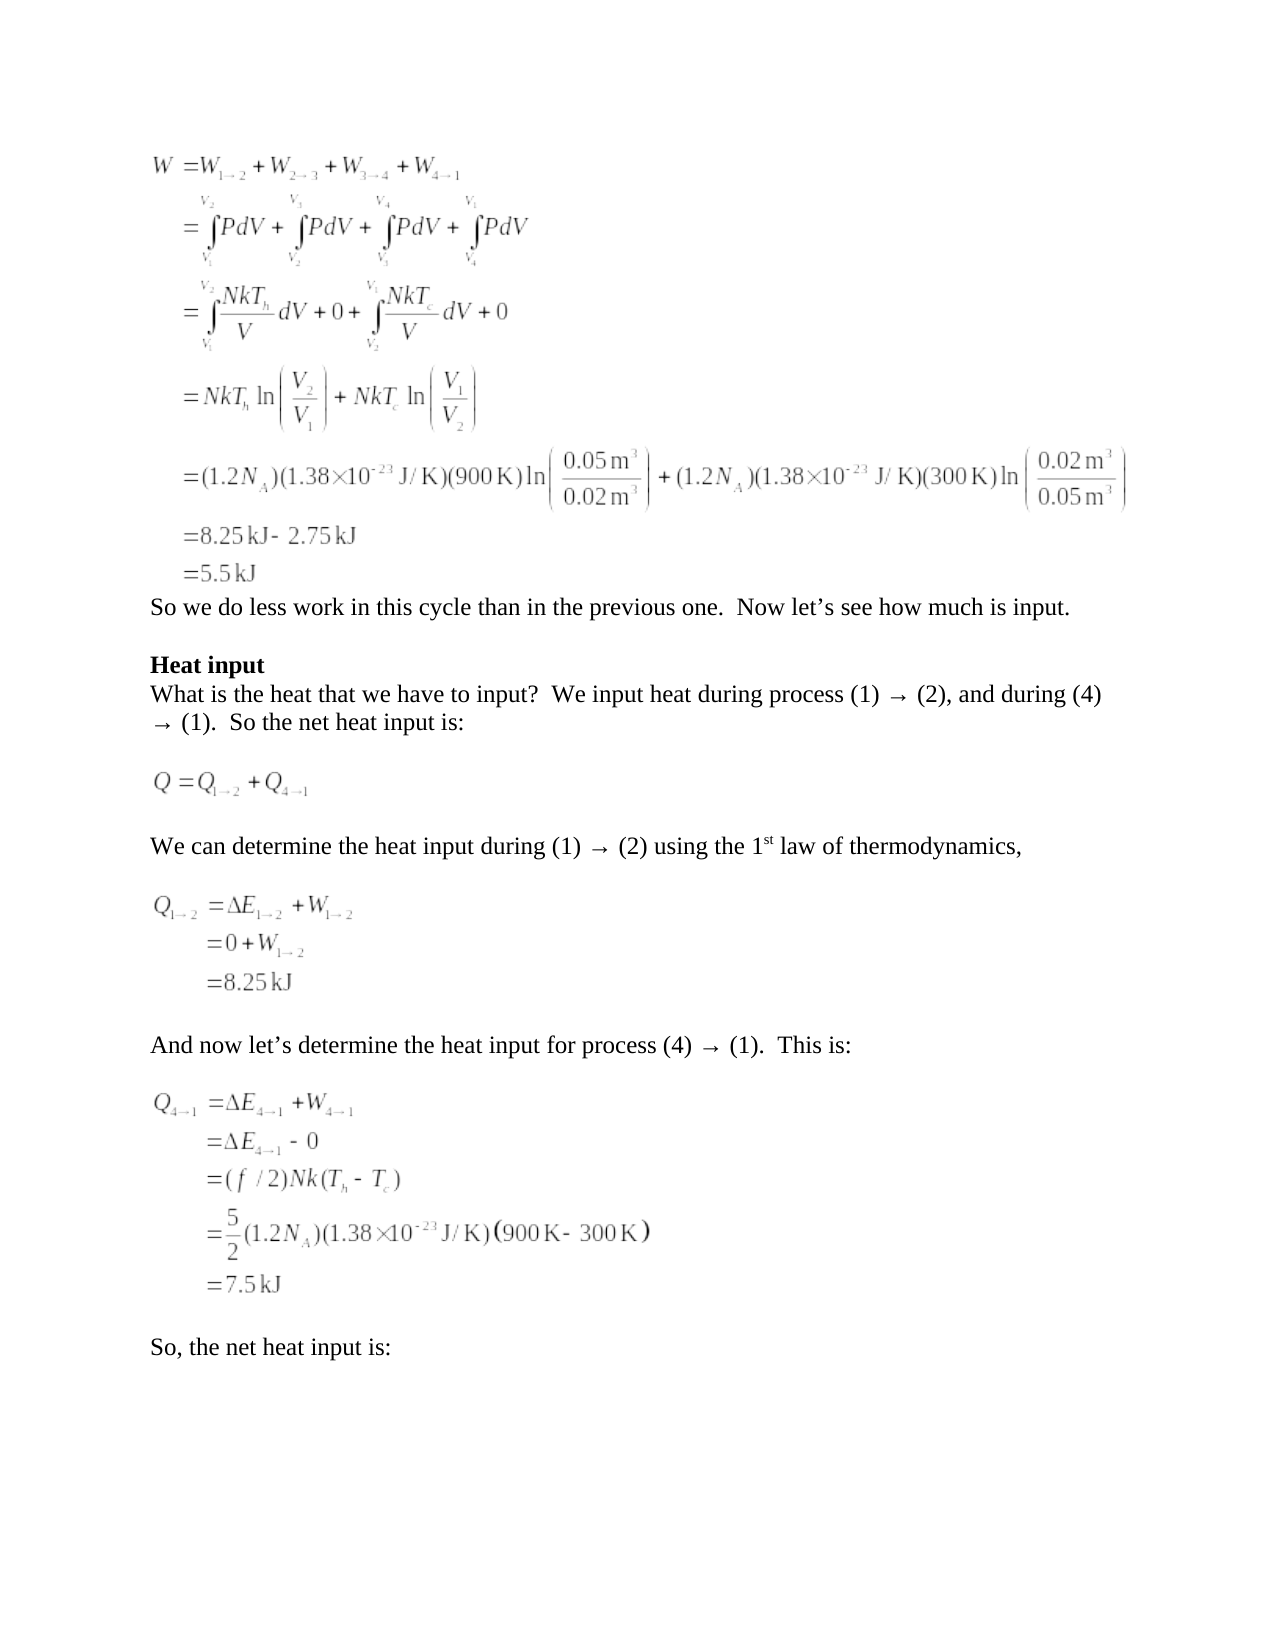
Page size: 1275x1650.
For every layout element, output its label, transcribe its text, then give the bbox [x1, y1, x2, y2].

text We can determine the heat input during (1) → (2) using the 1st law of thermodynamics, [150, 831, 1125, 860]
text What is the heat that we have to input? We input heat during process (1) → (2), and during (4) → (1). So the net heat input is: [150, 679, 1125, 736]
text So we do less work in this cycle than in the previous one. Now let’s see how much is input. [150, 592, 1125, 621]
text Heat input [150, 650, 1125, 679]
text So, the net heat input is: [150, 1332, 1125, 1361]
text And now let’s determine the heat input for process (4) → (1). This is: [150, 1030, 1125, 1059]
